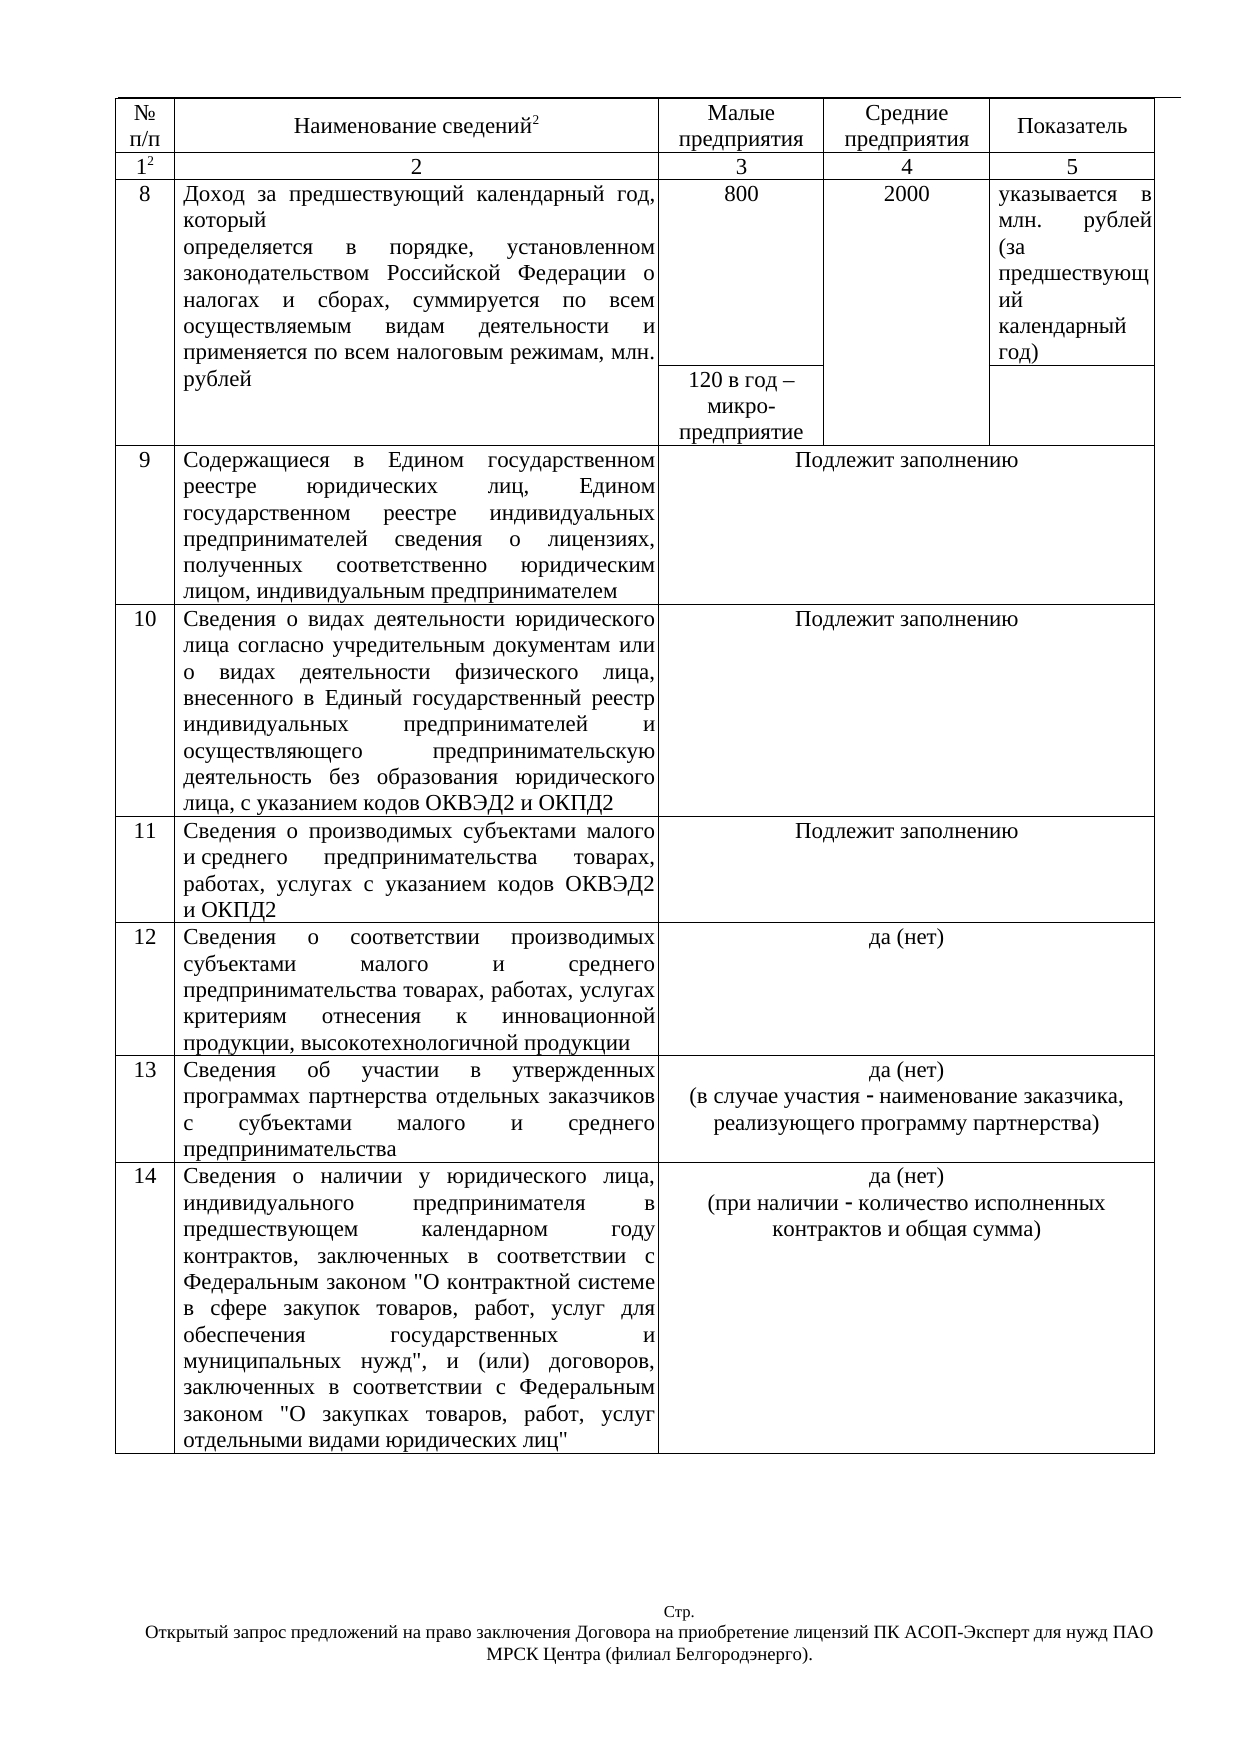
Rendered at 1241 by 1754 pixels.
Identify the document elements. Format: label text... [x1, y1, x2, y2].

table_header Наименование сведений2 [175, 99, 658, 152]
table_cell Сведения о видах деятельности юридического лица согласно учредительным документам или о видах деятельности физического лица, внесенного в Единый государственный реестр индивидуальных предпринимателей и осуществляющего предпринимательскую деятельность без образования юридического лица, с указанием кодов ОКВЭД2 и ОКПД2 [175, 605, 658, 816]
table_cell 2000 [824, 180, 989, 445]
table_cell 12 [116, 153, 174, 179]
table_header № п/п [116, 99, 174, 152]
table_cell 12 [116, 923, 174, 1055]
table_cell да (нет) (при наличии количество исполненных контрактов и общая сумма) [659, 1163, 1154, 1452]
table_cell Сведения об участии в утвержденных программах партнерства отдельных заказчиков с субъектами малого и среднего предпринимательства [175, 1056, 658, 1162]
table_cell 9 [116, 446, 174, 604]
table_cell 4 [824, 153, 989, 179]
table_cell 13 [116, 1056, 174, 1162]
table_cell [990, 366, 1154, 445]
table_cell указывается в млн. рублей (за предшествующий календарный год) [990, 180, 1154, 365]
table_cell Подлежит заполнению [659, 446, 1154, 604]
table_cell Сведения о наличии у юридического лица, индивидуального предпринимателя в предшествующем календарном году контрактов, заключенных в соответствии с Федеральным законом "О контрактной системе в сфере закупок товаров, работ, услуг для обеспечения государственных и муниципальных нужд", и (или) договоров, заключенных в соответствии с Федеральным законом "О закупках товаров, работ, услуг отдельными видами юридических лиц" [175, 1163, 658, 1452]
table_cell Содержащиеся в Едином государственном реестре юридических лиц, Едином государственном реестре индивидуальных предпринимателей сведения о лицензиях, полученных соответственно юридическим лицом, индивидуальным предпринимателем [175, 446, 658, 604]
table_cell 11 [116, 817, 174, 922]
table_header Средние предприятия [824, 99, 989, 152]
table_cell Сведения о соответствии производимых субъектами малого и среднего предпринимательства товарах, работах, услугах критериям отнесения к инновационной продукции, высокотехнологичной продукции [175, 923, 658, 1055]
table_cell 5 [990, 153, 1154, 179]
table_header Малые предприятия [659, 99, 823, 152]
table_header Показатель [990, 99, 1154, 152]
table_cell 10 [116, 605, 174, 816]
table_cell 8 [116, 180, 174, 445]
table_cell 2 [175, 153, 658, 179]
table_cell Подлежит заполнению [659, 605, 1154, 816]
table_cell Доход за предшествующий календарный год, который определяется в порядке, установленном законодательством Российской Федерации о налогах и сборах, суммируется по всем осуществляемым видам деятельности и применяется по всем налоговым режимам, млн. рублей [175, 180, 658, 445]
table_cell 3 [659, 153, 823, 179]
table_cell да (нет) [659, 923, 1154, 1055]
table_cell Подлежит заполнению [659, 817, 1154, 922]
table_cell да (нет) (в случае участия наименование заказчика, реализующего программу партнерства) [659, 1056, 1154, 1162]
table_cell 14 [116, 1163, 174, 1452]
table_cell Сведения о производимых субъектами малого и среднего предпринимательства товарах, работах, услугах с указанием кодов ОКВЭД2 и ОКПД2 [175, 817, 658, 922]
table_cell 800 [659, 180, 823, 365]
table_cell 120 в год – микропредприятие [659, 366, 823, 445]
